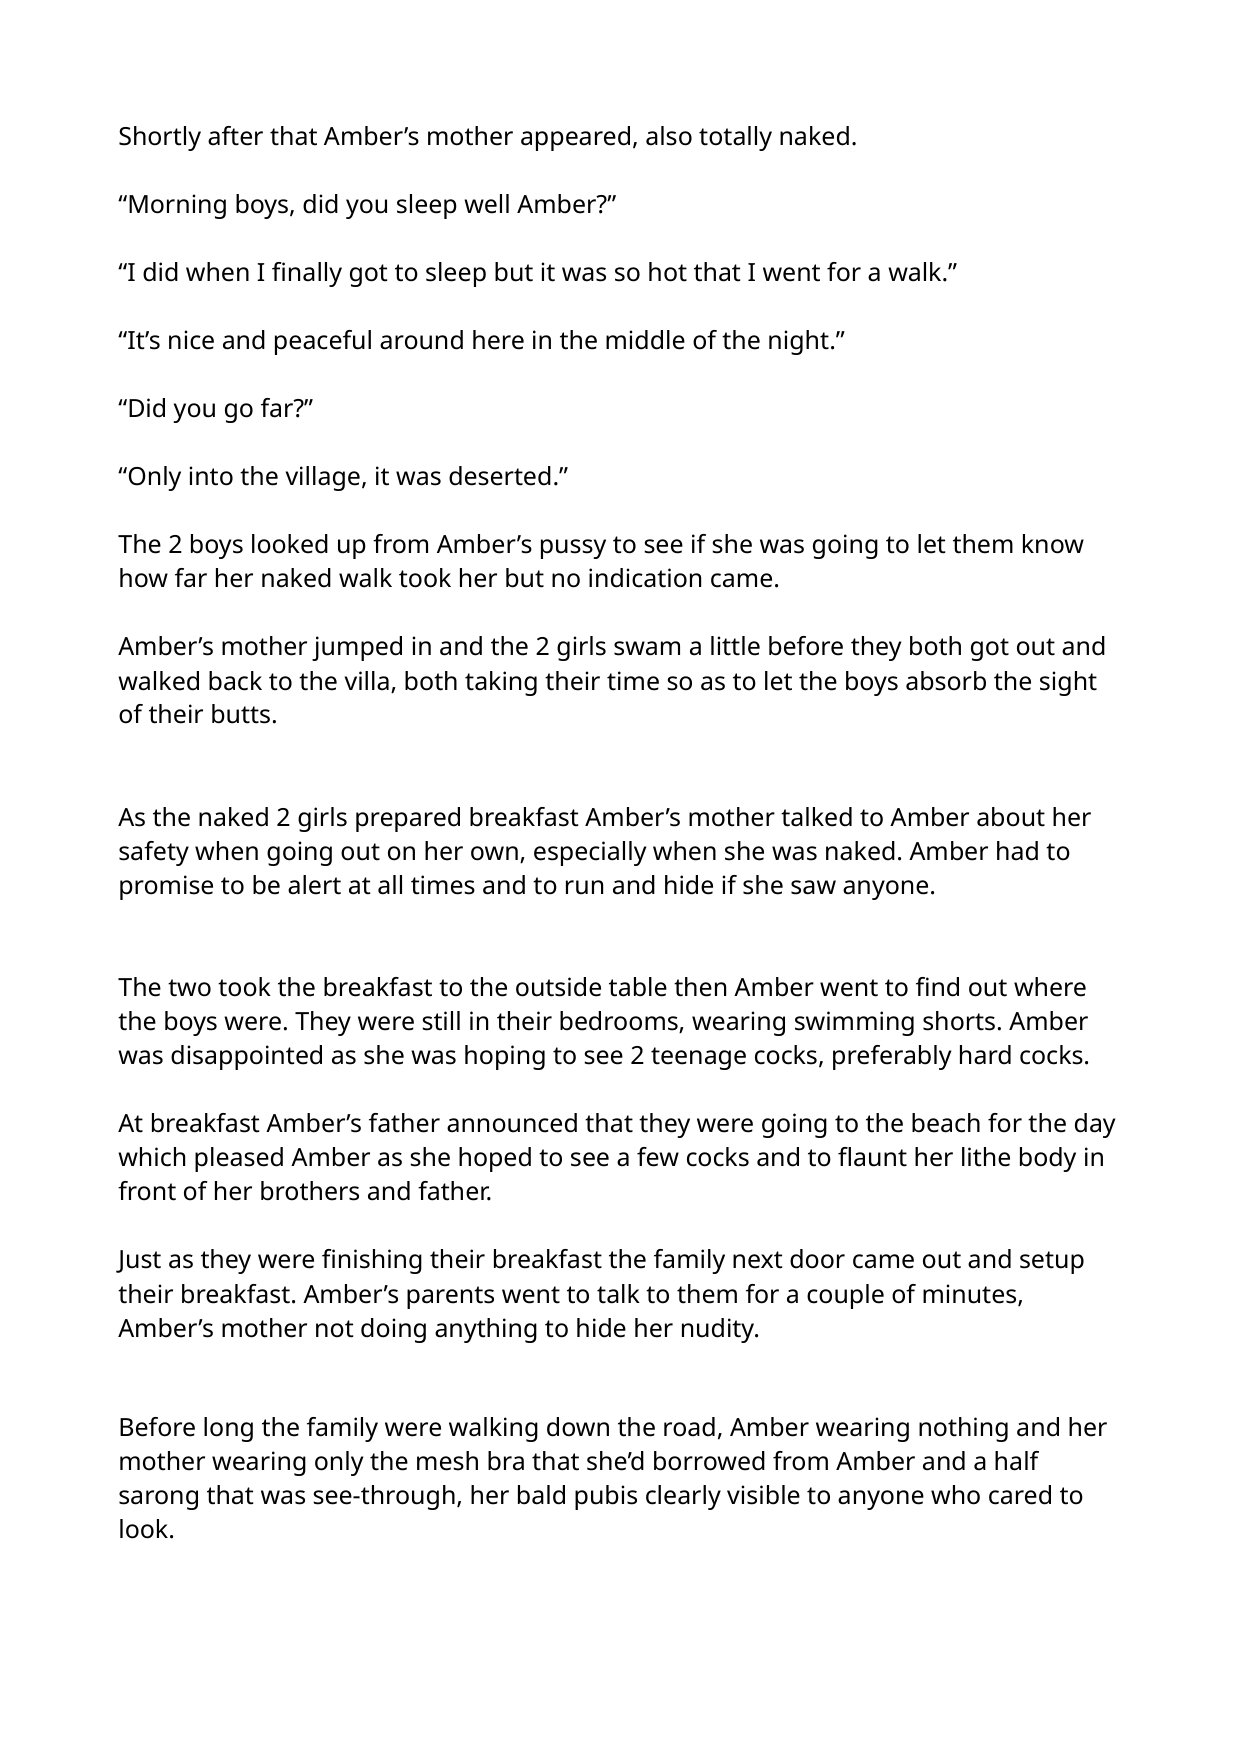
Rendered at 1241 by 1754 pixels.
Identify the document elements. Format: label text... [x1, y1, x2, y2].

text Just as they were finishing their breakfast the family next door came out and setup their breakfast. Amber’s parents went to talk to them for a couple of minutes, Amber’s mother not doing anything to hide her nudity. [118, 1242, 1122, 1344]
text “It’s nice and peaceful around here in the middle of the night.” [118, 322, 1122, 357]
text Amber’s mother jumped in and the 2 girls swam a little before they both got out and walked back to the villa, both taking their time so as to let the boys absorb the sight of their butts. [118, 629, 1122, 731]
text “Did you go far?” [118, 391, 1122, 425]
text “I did when I finally got to sleep but it was so hot that I went for a walk.” [118, 254, 1122, 288]
text At breakfast Amber’s father announced that they were going to the beach for the day which pleased Amber as she hoped to see a few cocks and to flaunt her lithe body in front of her brothers and father. [118, 1106, 1122, 1208]
text The two took the breakfast to the outside table then Amber went to find out where the boys were. They were still in their bedrooms, wearing swimming shorts. Amber was disappointed as she was hoping to see 2 teenage cocks, preferably hard cocks. [118, 970, 1122, 1072]
text “Morning boys, did you sleep well Amber?” [118, 186, 1122, 220]
text As the naked 2 girls prepared breakfast Amber’s mother talked to Amber about her safety when going out on her own, especially when she was naked. Amber had to promise to be alert at all times and to run and hide if she saw anyone. [118, 799, 1122, 902]
text “Only into the village, it was deserted.” [118, 459, 1122, 493]
text Before long the family were walking down the road, Amber wearing nothing and her mother wearing only the mesh bra that she’d borrowed from Amber and a half sarong that was see-through, her bald pubis clearly visible to anyone who cared to look. [118, 1410, 1122, 1546]
text Shortly after that Amber’s mother appeared, also totally naked. [118, 118, 1122, 152]
text The 2 boys looked up from Amber’s pussy to see if she was going to let them know how far her naked walk took her but no indication came. [118, 527, 1122, 595]
